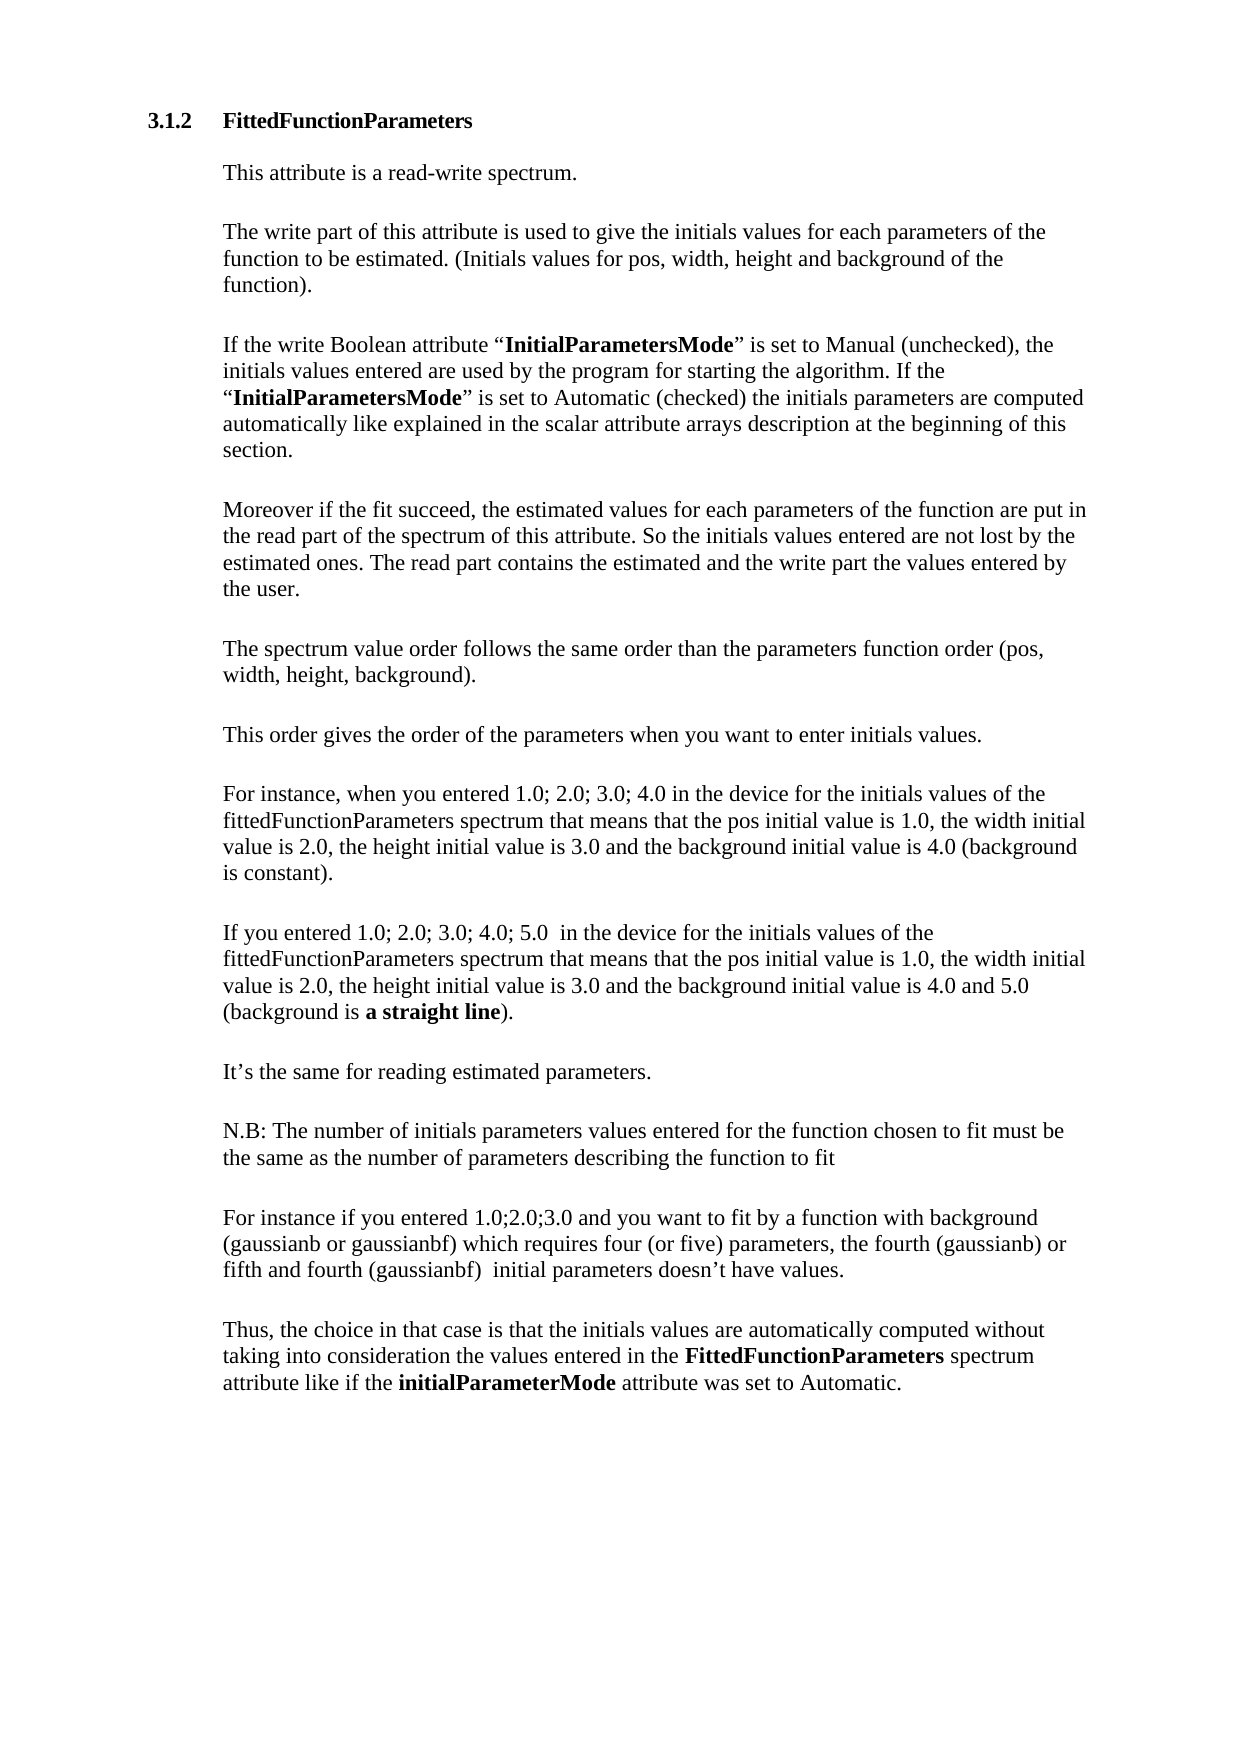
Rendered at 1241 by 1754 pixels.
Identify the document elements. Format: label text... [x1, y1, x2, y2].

subtitle FittedFunctionParameters [148, 107, 1092, 134]
text If the write Boolean attribute “InitialParametersMode” is set to Manual (unchecked), the initials values entered are used by the program for starting the algorithm. If the “InitialParametersMode” is set to Automatic (checked) the initials parameters are computed automatically like explained in the scalar attribute arrays description at the beginning of this section. [223, 331, 1092, 463]
text This attribute is a read-write spectrum. [223, 159, 1092, 185]
text For instance, when you entered 1.0; 2.0; 3.0; 4.0 in the device for the initials values of the fittedFunctionParameters spectrum that means that the pos initial value is 1.0, the width initial value is 2.0, the height initial value is 3.0 and the background initial value is 4.0 (background is constant). [223, 780, 1092, 886]
text This order gives the order of the parameters when you want to enter initials values. [223, 721, 1092, 747]
text N.B: The number of initials parameters values entered for the function chosen to fit must be the same as the number of parameters describing the function to fit [223, 1118, 1092, 1170]
text Moreover if the fit succeed, the estimated values for each parameters of the function are put in the read part of the spectrum of this attribute. So the initials values entered are not lost by the estimated ones. The read part contains the estimated and the write part the values entered by the user. [223, 496, 1092, 601]
text For instance if you entered 1.0;2.0;3.0 and you want to fit by a function with background (gaussianb or gaussianbf) which requires four (or five) parameters, the fourth (gaussianb) or fifth and fourth (gaussianbf) initial parameters doesn’t have values. [223, 1204, 1092, 1283]
text Thus, the choice in that case is that the initials values are automatically computed without taking into consideration the values entered in the FittedFunctionParameters spectrum attribute like if the initialParameterMode attribute was set to Automatic. [223, 1316, 1092, 1395]
text The spectrum value order follows the same order than the parameters function order (pos, width, height, background). [223, 635, 1092, 687]
text If you entered 1.0; 2.0; 3.0; 4.0; 5.0 in the device for the initials values of the fittedFunctionParameters spectrum that means that the pos initial value is 1.0, the width initial value is 2.0, the height initial value is 3.0 and the background initial value is 4.0 and 5.0 (background is a straight line). [223, 919, 1092, 1024]
text It’s the same for reading estimated parameters. [223, 1058, 1092, 1084]
text The write part of this attribute is used to give the initials values for each parameters of the function to be estimated. (Initials values for pos, width, height and background of the function). [223, 218, 1092, 297]
